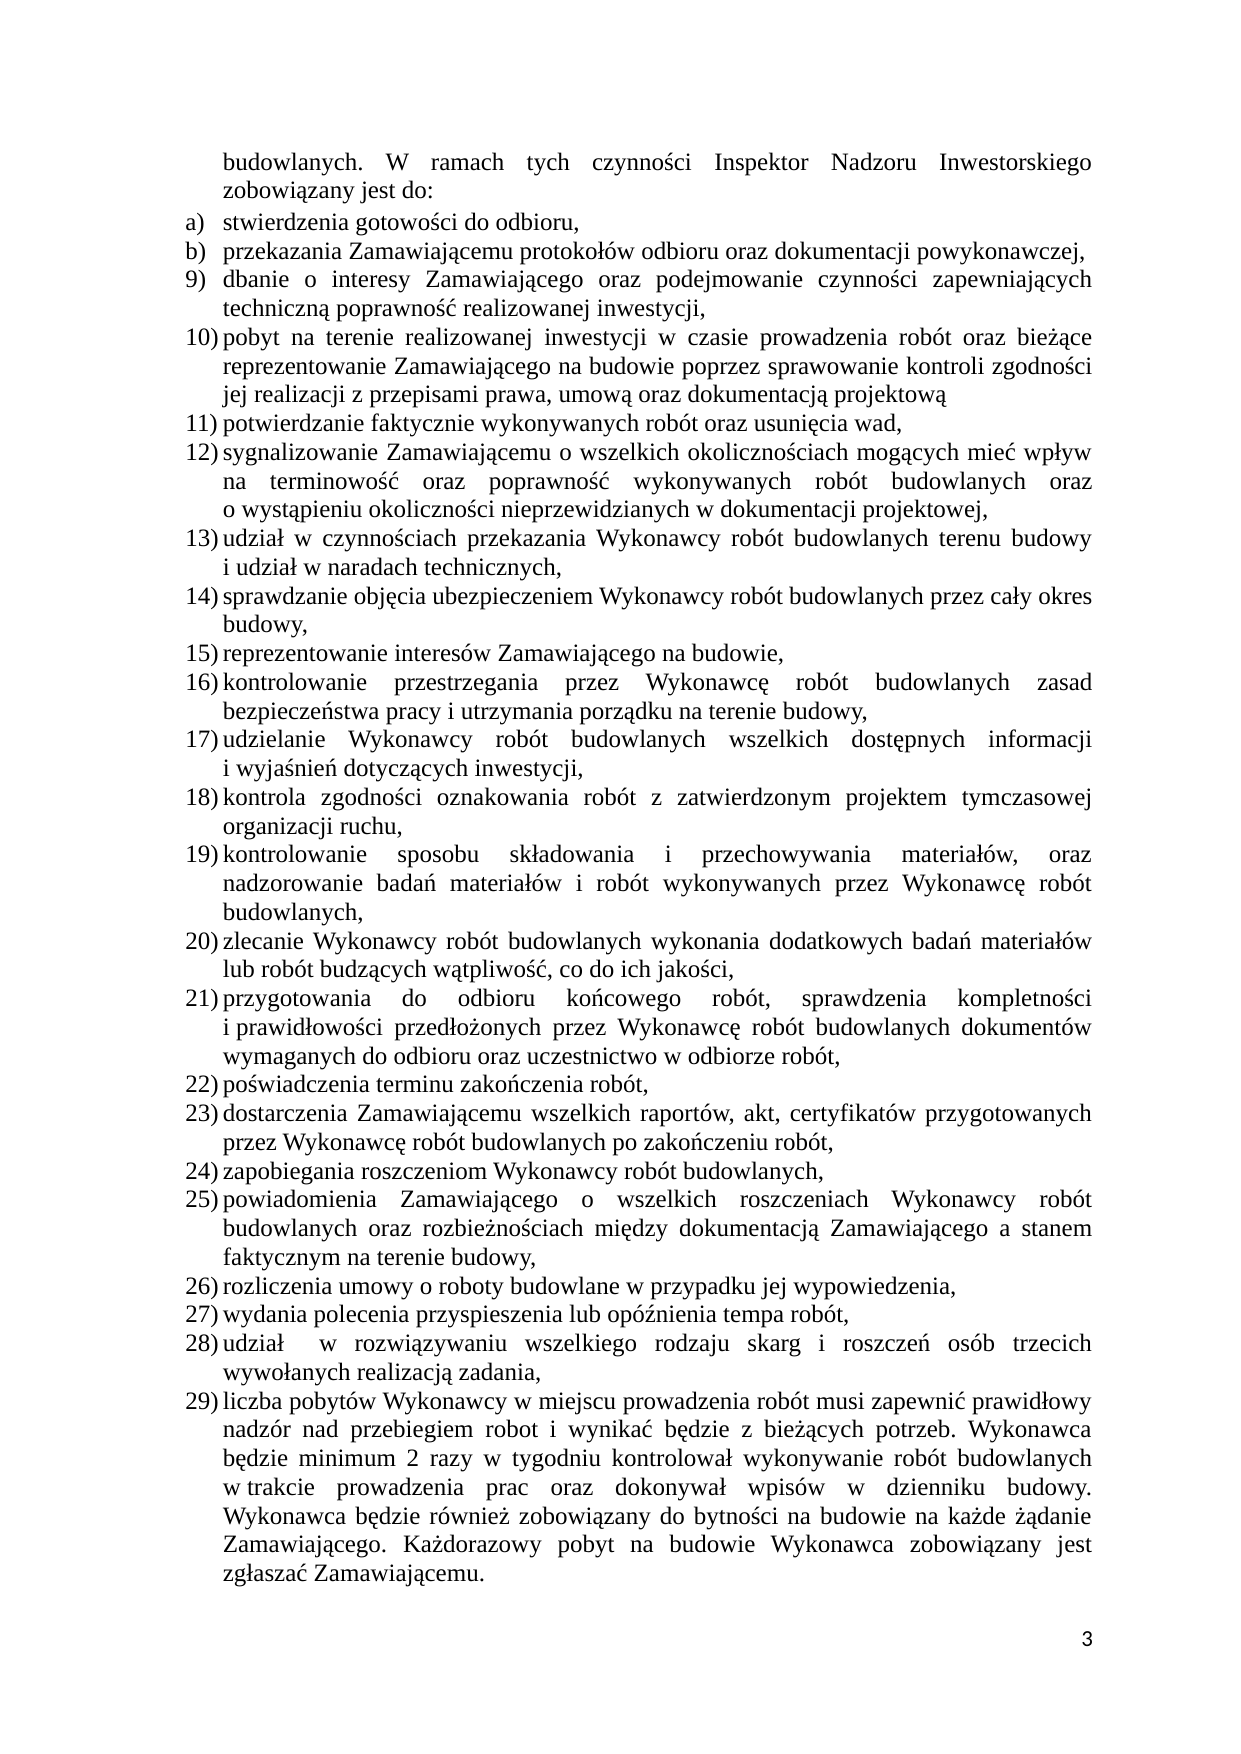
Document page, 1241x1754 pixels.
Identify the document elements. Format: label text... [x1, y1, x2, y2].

list zlecanie Wykonawcy robót budowlanych wykonania dodatkowych badań materiałów lub robót budzących wątpliwość, co do ich jakości, [185, 926, 1093, 983]
list udział w rozwiązywaniu wszelkiego rodzaju skarg i roszczeń osób trzecich wywołanych realizacją zadania, [185, 1328, 1093, 1386]
list udzielanie Wykonawcy robót budowlanych wszelkich dostępnych informacji i wyjaśnień dotyczących inwestycji, [185, 724, 1093, 782]
list kontrolowanie przestrzegania przez Wykonawcę robót budowlanych zasad bezpieczeństwa pracy i utrzymania porządku na terenie budowy, [185, 667, 1093, 724]
list dostarczenia Zamawiającemu wszelkich raportów, akt, certyfikatów przygotowanych przez Wykonawcę robót budowlanych po zakończeniu robót, [185, 1098, 1093, 1156]
list dbanie o interesy Zamawiającego oraz podejmowanie czynności zapewniających techniczną poprawność realizowanej inwestycji, [185, 264, 1093, 322]
list udział w czynnościach przekazania Wykonawcy robót budowlanych terenu budowy i udział w naradach technicznych, [185, 523, 1093, 581]
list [185, 148, 1093, 205]
list przygotowania do odbioru końcowego robót, sprawdzenia kompletności i prawidłowości przedłożonych przez Wykonawcę robót budowlanych dokumentów wymaganych do odbioru oraz uczestnictwo w odbiorze robót, [185, 983, 1093, 1069]
list zapobiegania roszczeniom Wykonawcy robót budowlanych, [185, 1156, 1093, 1184]
list liczba pobytów Wykonawcy w miejscu prowadzenia robót musi zapewnić prawidłowy nadzór nad przebiegiem robot i wynikać będzie z bieżących potrzeb. Wykonawca będzie minimum 2 razy w tygodniu kontrolował wykonywanie robót budowlanych w trakcie prowadzenia prac oraz dokonywał wpisów w dzienniku budowy. Wykonawca będzie również zobowiązany do bytności na budowie na każde żądanie Zamawiającego. Każdorazowy pobyt na budowie Wykonawca zobowiązany jest zgłaszać Zamawiającemu. [185, 1386, 1093, 1587]
list stwierdzenia gotowości do odbioru, [185, 207, 1093, 236]
list rozliczenia umowy o roboty budowlane w przypadku jej wypowiedzenia, [185, 1271, 1093, 1299]
list pobyt na terenie realizowanej inwestycji w czasie prowadzenia robót oraz bieżące reprezentowanie Zamawiającego na budowie poprzez sprawowanie kontroli zgodności jej realizacji z przepisami prawa, umową oraz dokumentacją projektową [185, 322, 1093, 408]
list sprawdzanie objęcia ubezpieczeniem Wykonawcy robót budowlanych przez cały okres budowy, [185, 581, 1093, 638]
list reprezentowanie interesów Zamawiającego na budowie, [185, 638, 1093, 667]
list przekazania Zamawiającemu protokołów odbioru oraz dokumentacji powykonawczej, [185, 236, 1093, 264]
list kontrola zgodności oznakowania robót z zatwierdzonym projektem tymczasowej organizacji ruchu, [185, 782, 1093, 839]
list kontrolowanie sposobu składowania i przechowywania materiałów, oraz nadzorowanie badań materiałów i robót wykonywanych przez Wykonawcę robót budowlanych, [185, 839, 1093, 926]
list poświadczenia terminu zakończenia robót, [185, 1069, 1093, 1098]
list wydania polecenia przyspieszenia lub opóźnienia tempa robót, [185, 1299, 1093, 1328]
list sygnalizowanie Zamawiającemu o wszelkich okolicznościach mogących mieć wpływ na terminowość oraz poprawność wykonywanych robót budowlanych oraz o wystąpieniu okoliczności nieprzewidzianych w dokumentacji projektowej, [185, 437, 1093, 523]
list powiadomienia Zamawiającego o wszelkich roszczeniach Wykonawcy robót budowlanych oraz rozbieżnościach między dokumentacją Zamawiającego a stanem faktycznym na terenie budowy, [185, 1184, 1093, 1271]
list potwierdzanie faktycznie wykonywanych robót oraz usunięcia wad, [185, 408, 1093, 437]
